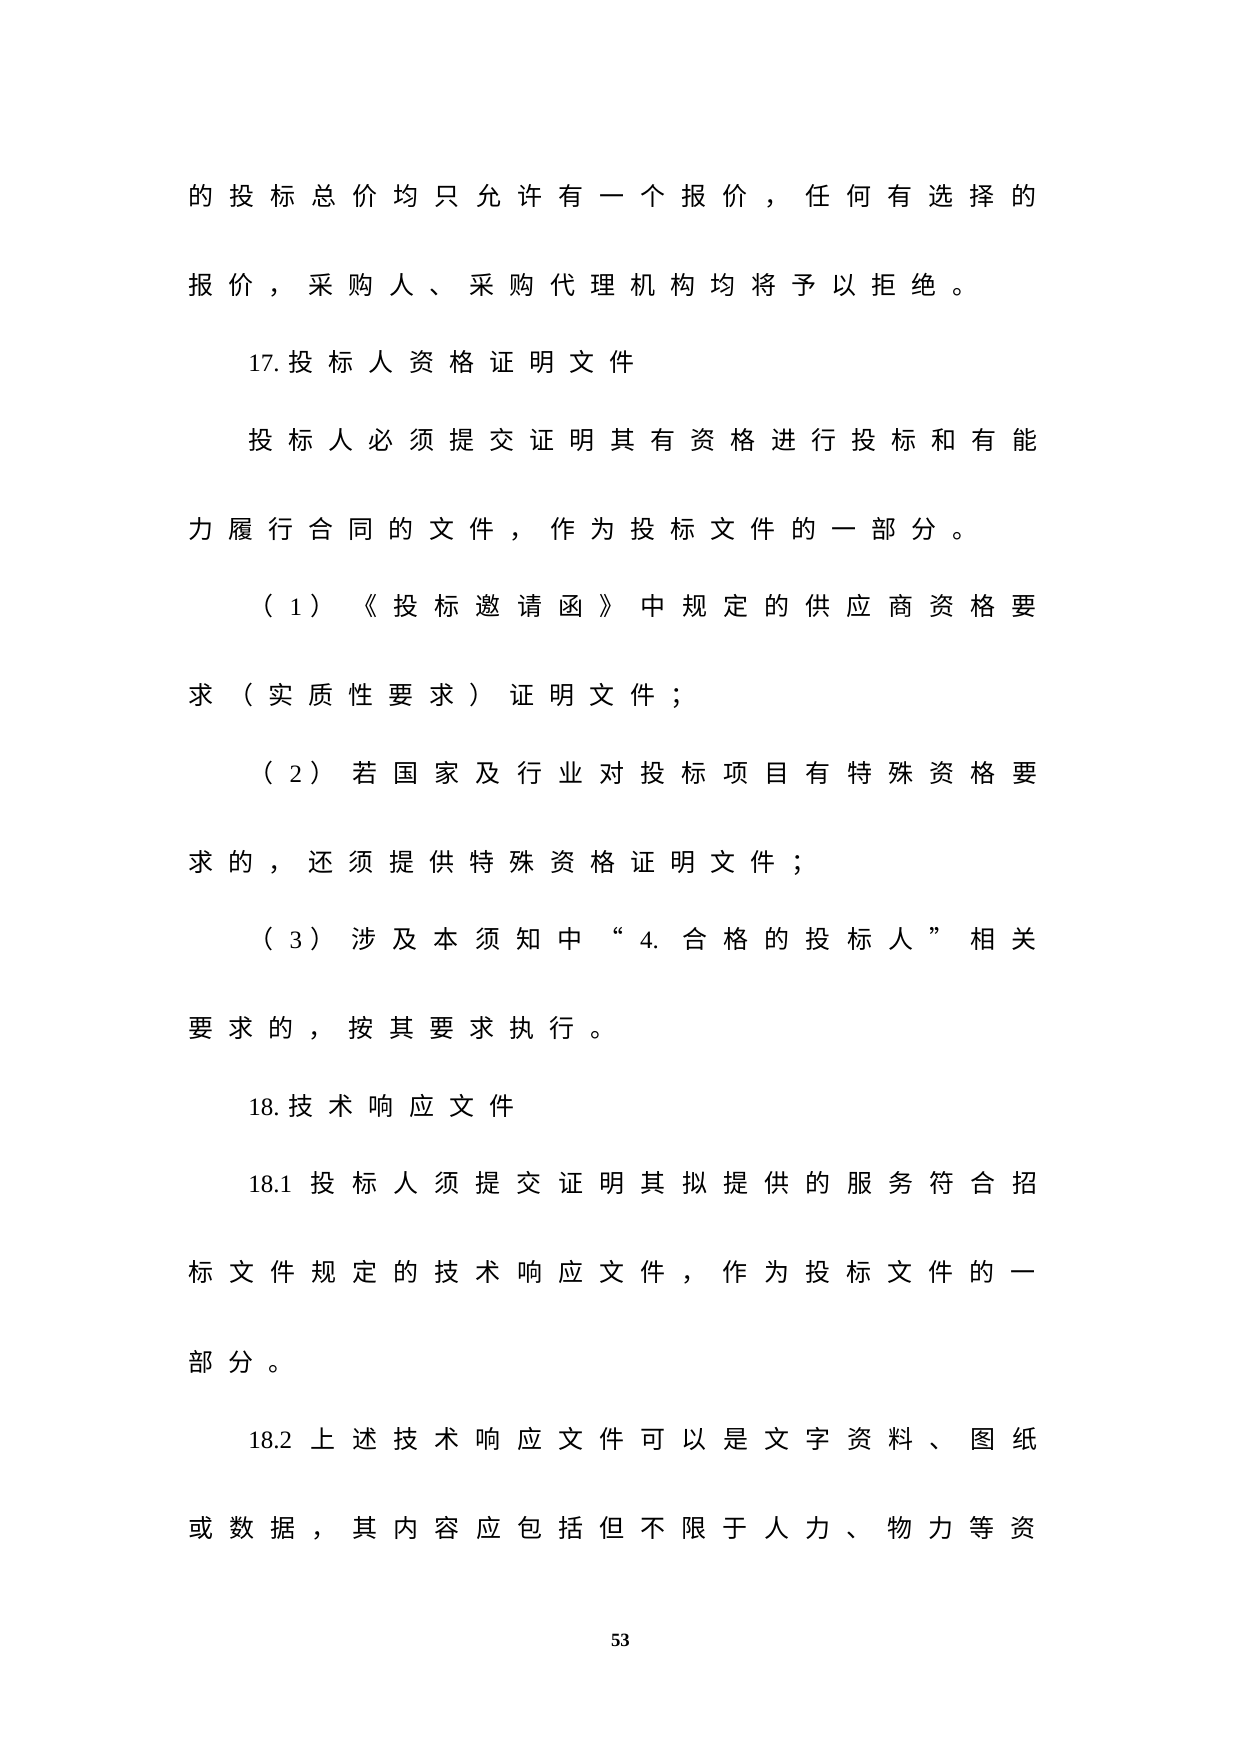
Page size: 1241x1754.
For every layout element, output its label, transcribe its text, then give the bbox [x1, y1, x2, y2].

text 投标人必须提交证明其有资格进行投标和有能力履行合同的文件，作为投标文件的一部分。 [188, 408, 1052, 557]
text 18.1 投标人须提交证明其拟提供的服务符合招标文件规定的技术响应文件，作为投标文件的一部分。 [188, 1152, 1052, 1390]
text 18. 技术响应文件 [188, 1075, 1052, 1134]
text （2）若国家及行业对投标项目有特殊资格要求的，还须提供特殊资格证明文件； [188, 742, 1052, 890]
text （1）《投标邀请函》中规定的供应商资格要求（实质性要求）证明文件； [188, 575, 1052, 723]
text （3）涉及本须知中“4. 合格的投标人”相关要求的，按其要求执行。 [188, 908, 1052, 1057]
text 17. 投标人资格证明文件 [188, 331, 1052, 390]
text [188, 164, 1052, 313]
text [188, 1408, 1052, 1556]
